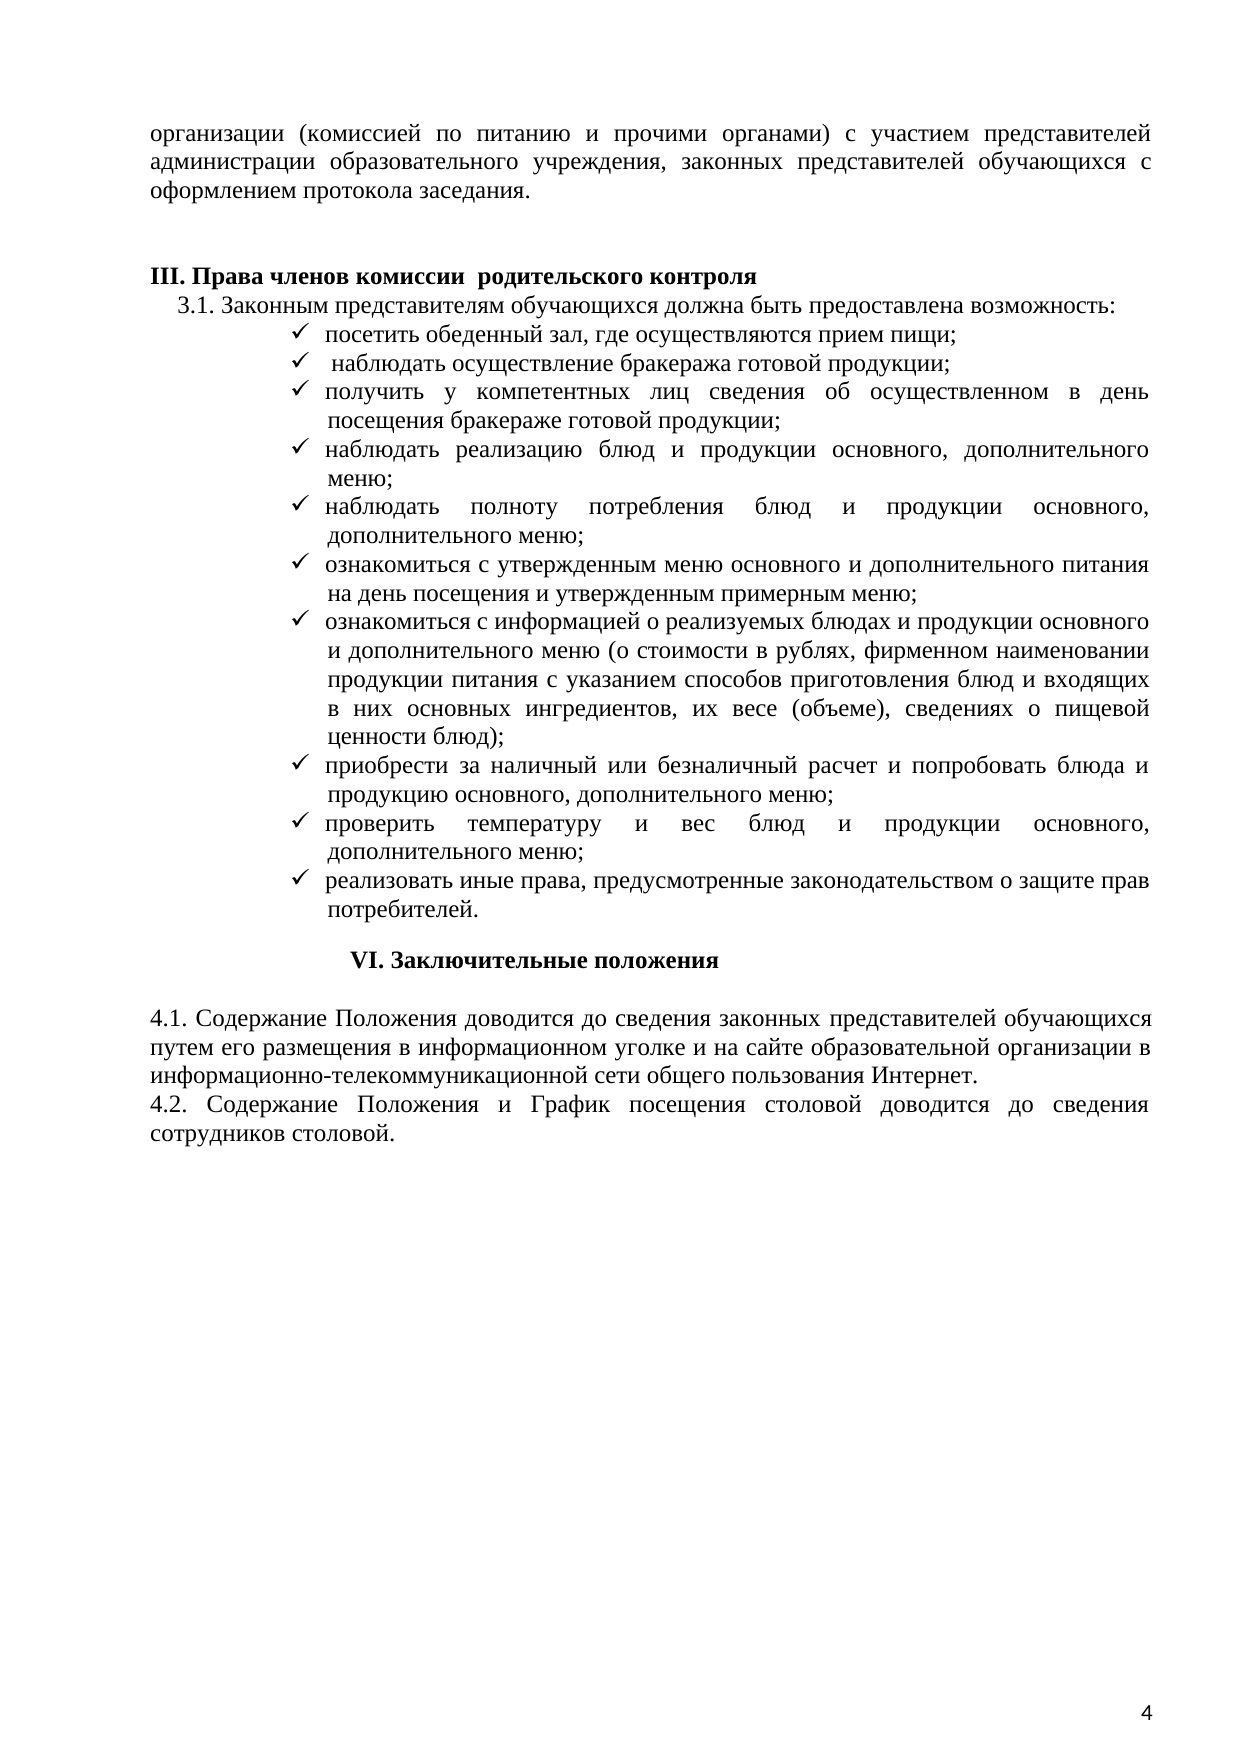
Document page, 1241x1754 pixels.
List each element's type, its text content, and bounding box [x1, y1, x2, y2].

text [150, 118, 1152, 204]
text 3.1. Законным представителям обучающихся должна быть предоставлена возможность: [177, 290, 1150, 319]
list наблюдать осуществление бракеража готовой продукции; [290, 348, 1150, 376]
list проверить температуру и вес блюд и продукции основного, дополнительного меню; [290, 808, 1150, 865]
text 4.2. Содержание Положения и График посещения столовой доводится до сведения сотрудников столовой. [150, 1089, 1150, 1147]
text VI. Заключительные положения [150, 945, 1152, 974]
list посетить обеденный зал, где осуществляются прием пищи; [290, 319, 1150, 348]
text 4.1. Содержание Положения доводится до сведения законных представителей обучающихся путем его размещения в информационном уголке и на сайте образовательной организации в информационно-телекоммуникационной сети общего пользования Интернет. [150, 1003, 1152, 1089]
list ознакомиться с утвержденным меню основного и дополнительного питания на день посещения и утвержденным примерным меню; [290, 549, 1150, 606]
text III. Права членов комиссии родительского контроля [150, 261, 1152, 290]
list приобрести за наличный или безналичный расчет и попробовать блюда и продукцию основного, дополнительного меню; [290, 750, 1150, 808]
list наблюдать полноту потребления блюд и продукции основного, дополнительного меню; [290, 491, 1150, 549]
list получить у компетентных лиц сведения об осуществленном в день посещения бракераже готовой продукции; [290, 376, 1150, 434]
list наблюдать реализацию блюд и продукции основного, дополнительного меню; [290, 434, 1150, 491]
list реализовать иные права, предусмотренные законодательством о защите прав потребителей. [290, 865, 1150, 923]
list ознакомиться с информацией о реализуемых блюдах и продукции основного и дополнительного меню (о стоимости в рублях, фирменном наименовании продукции питания с указанием способов приготовления блюд и входящих в них основных ингредиентов, их весе (объеме), сведениях о пищевой ценности блюд); [290, 606, 1150, 750]
